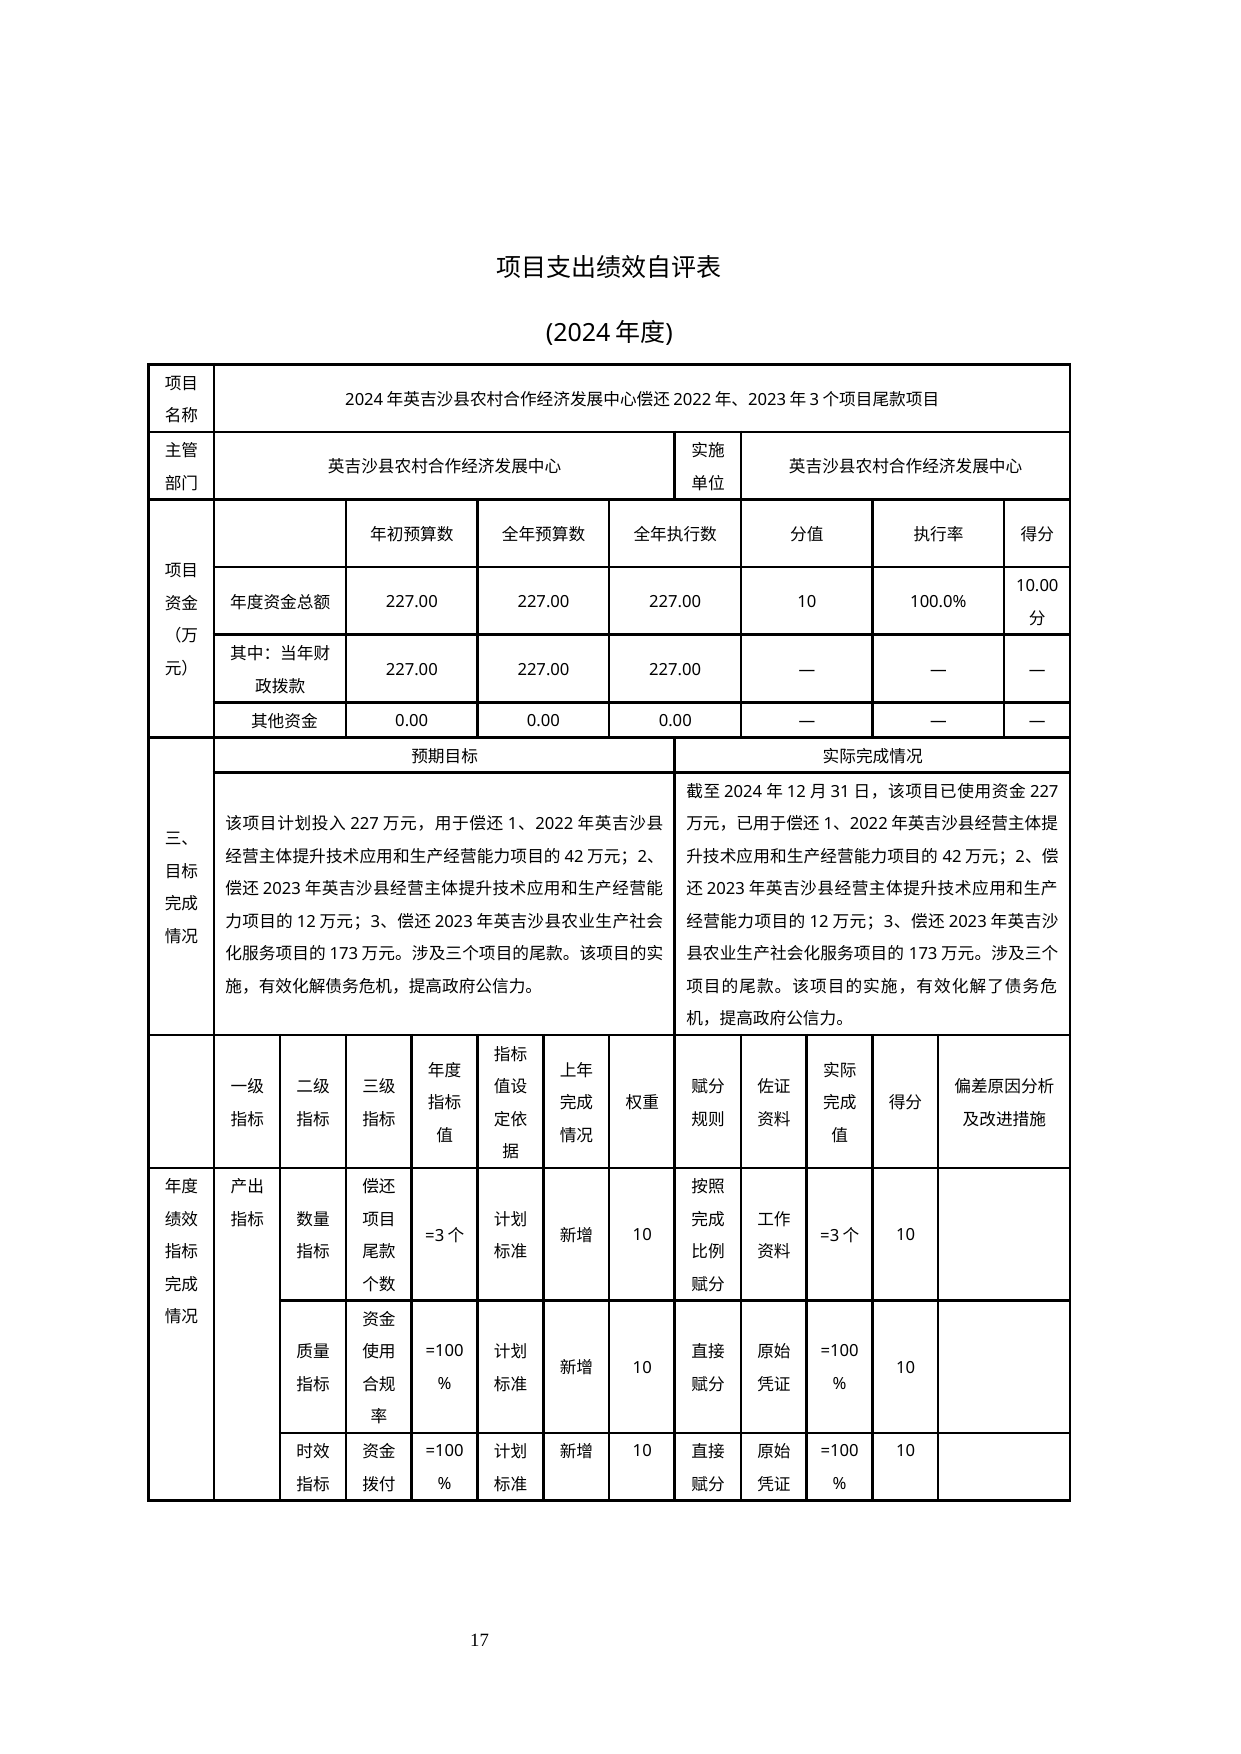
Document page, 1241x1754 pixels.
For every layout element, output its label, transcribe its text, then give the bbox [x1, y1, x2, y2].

table_cell 执行率 [874, 501, 1003, 566]
table_cell 计划标准 [479, 1302, 542, 1432]
table_cell 实际完成值 [808, 1036, 871, 1166]
table_cell 10 [610, 1302, 673, 1432]
table_cell 新增 [545, 1434, 608, 1499]
table_cell 偿还项目尾款个数 [347, 1169, 410, 1299]
table_cell 偏差原因分析及改进措施 [939, 1036, 1069, 1166]
table_cell 按照完成比例赋分 [676, 1169, 740, 1299]
table_cell 工作资料 [742, 1169, 805, 1299]
table_cell 227.00 [347, 568, 476, 633]
table_cell — [1005, 704, 1069, 736]
table_cell 上年完成情况 [545, 1036, 608, 1166]
table_cell 资金拨付及时率 [347, 1434, 410, 1499]
table_cell 英吉沙县农村合作经济发展中心 [215, 433, 673, 498]
table_cell — [742, 704, 871, 736]
table_cell =100% [413, 1434, 476, 1499]
table_cell [215, 501, 345, 566]
table_cell — [874, 636, 1003, 701]
table_cell 其他资金 [215, 704, 345, 736]
table_cell (2024年度) [148, 298, 1070, 363]
table_cell 时效指标 [281, 1434, 345, 1499]
table_cell 10.00分 [1005, 568, 1069, 633]
table_cell — [742, 636, 871, 701]
table_cell 年度指标值 [413, 1036, 476, 1166]
table_cell 一级指标 [215, 1036, 279, 1166]
table_cell 全年执行数 [610, 501, 740, 566]
table_cell 三级指标 [347, 1036, 410, 1166]
table_cell =3个 [808, 1169, 871, 1299]
table_cell 该项目计划投入227万元，用于偿还1、2022年英吉沙县经营主体提升技术应用和生产经营能力项目的42万元；2、偿还2023年英吉沙县经营主体提升技术应用和生产经营能力项目的12万元；3、偿还2023年英吉沙县农业生产社会化服务项目的173万元。涉及三个项目的尾款。该项目的实施，有效化解债务危机，提高政府公信力。 [215, 774, 673, 1034]
table_cell 实际完成情况 [676, 739, 1069, 771]
table_cell 得分 [874, 1036, 937, 1166]
table_cell — [1005, 636, 1069, 701]
table_cell 新增 [545, 1302, 608, 1432]
table_cell 全年预算数 [479, 501, 608, 566]
table_cell 资金使用合规率 [347, 1302, 410, 1432]
table_header 项目支出绩效自评表 [148, 233, 1070, 298]
table_cell =100% [808, 1302, 871, 1432]
table_cell 指标值设定依据 [479, 1036, 542, 1166]
table_cell 预期目标 [215, 739, 673, 771]
table_cell [150, 1036, 213, 1166]
table_cell 得分 [1005, 501, 1069, 566]
table_cell 直接赋分 [676, 1434, 740, 1499]
table_cell 英吉沙县农村合作经济发展中心 [742, 433, 1069, 498]
table_cell 10 [610, 1434, 673, 1499]
table_cell 10 [874, 1302, 937, 1432]
table_cell 227.00 [610, 636, 740, 701]
table_cell 新增 [545, 1169, 608, 1299]
table_cell 截至2024年12月31日，该项目已使用资金227万元，已用于偿还1、2022年英吉沙县经营主体提升技术应用和生产经营能力项目的42万元；2、偿还2023年英吉沙县经营主体提升技术应用和生产经营能力项目的12万元；3、偿还2023年英吉沙县农业生产社会化服务项目的173万元。涉及三个项目的尾款。该项目的实施，有效化解了债务危机，提高政府公信力。 [676, 774, 1069, 1034]
table_cell 0.00 [347, 704, 476, 736]
table_cell 数量指标 [281, 1169, 345, 1299]
table_cell 权重 [610, 1036, 673, 1166]
table_cell 赋分规则 [676, 1036, 740, 1166]
table_cell 项目名称 [150, 366, 213, 431]
table_cell 项目资金 （万元） [150, 501, 213, 736]
table_cell 227.00 [479, 636, 608, 701]
table_cell 2024年英吉沙县农村合作经济发展中心偿还2022年、2023年3个项目尾款项目 [215, 366, 1069, 431]
table_cell 实施单位 [676, 433, 740, 498]
table_cell 年初预算数 [347, 501, 476, 566]
table_cell 10 [874, 1169, 937, 1299]
table_cell 年度资金总额 [215, 568, 345, 633]
table_cell =100% [413, 1302, 476, 1432]
table_cell 0.00 [479, 704, 608, 736]
table_cell 直接赋分 [676, 1302, 740, 1432]
table_cell 计划标准 [479, 1434, 542, 1499]
table_cell 原始凭证 [742, 1302, 805, 1432]
table_cell 二级指标 [281, 1036, 345, 1166]
table_cell 227.00 [347, 636, 476, 701]
table_cell 质量指标 [281, 1302, 345, 1432]
table_cell 0.00 [610, 704, 740, 736]
table_cell 10 [610, 1169, 673, 1299]
table_cell 10 [874, 1434, 937, 1499]
table_cell [939, 1169, 1069, 1299]
table_cell =100% [808, 1434, 871, 1499]
table_cell 年度绩效指标完成情况 [150, 1169, 213, 1499]
table_cell 主管部门 [150, 433, 213, 498]
table_cell — [874, 704, 1003, 736]
table_cell =3个 [413, 1169, 476, 1299]
table_cell 分值 [742, 501, 871, 566]
table_cell [939, 1302, 1069, 1432]
table_cell 计划标准 [479, 1169, 542, 1299]
table_cell 100.0% [874, 568, 1003, 633]
table_cell 227.00 [479, 568, 608, 633]
table_cell 227.00 [610, 568, 740, 633]
table_cell 其中：当年财政拨款 [215, 636, 345, 701]
table_cell 原始凭证 [742, 1434, 805, 1499]
table_cell 产出指标 [215, 1169, 279, 1499]
table_cell 三、目标完成情况 [150, 739, 213, 1034]
table_cell 佐证资料 [742, 1036, 805, 1166]
table_cell 10 [742, 568, 871, 633]
table_cell [939, 1434, 1069, 1499]
